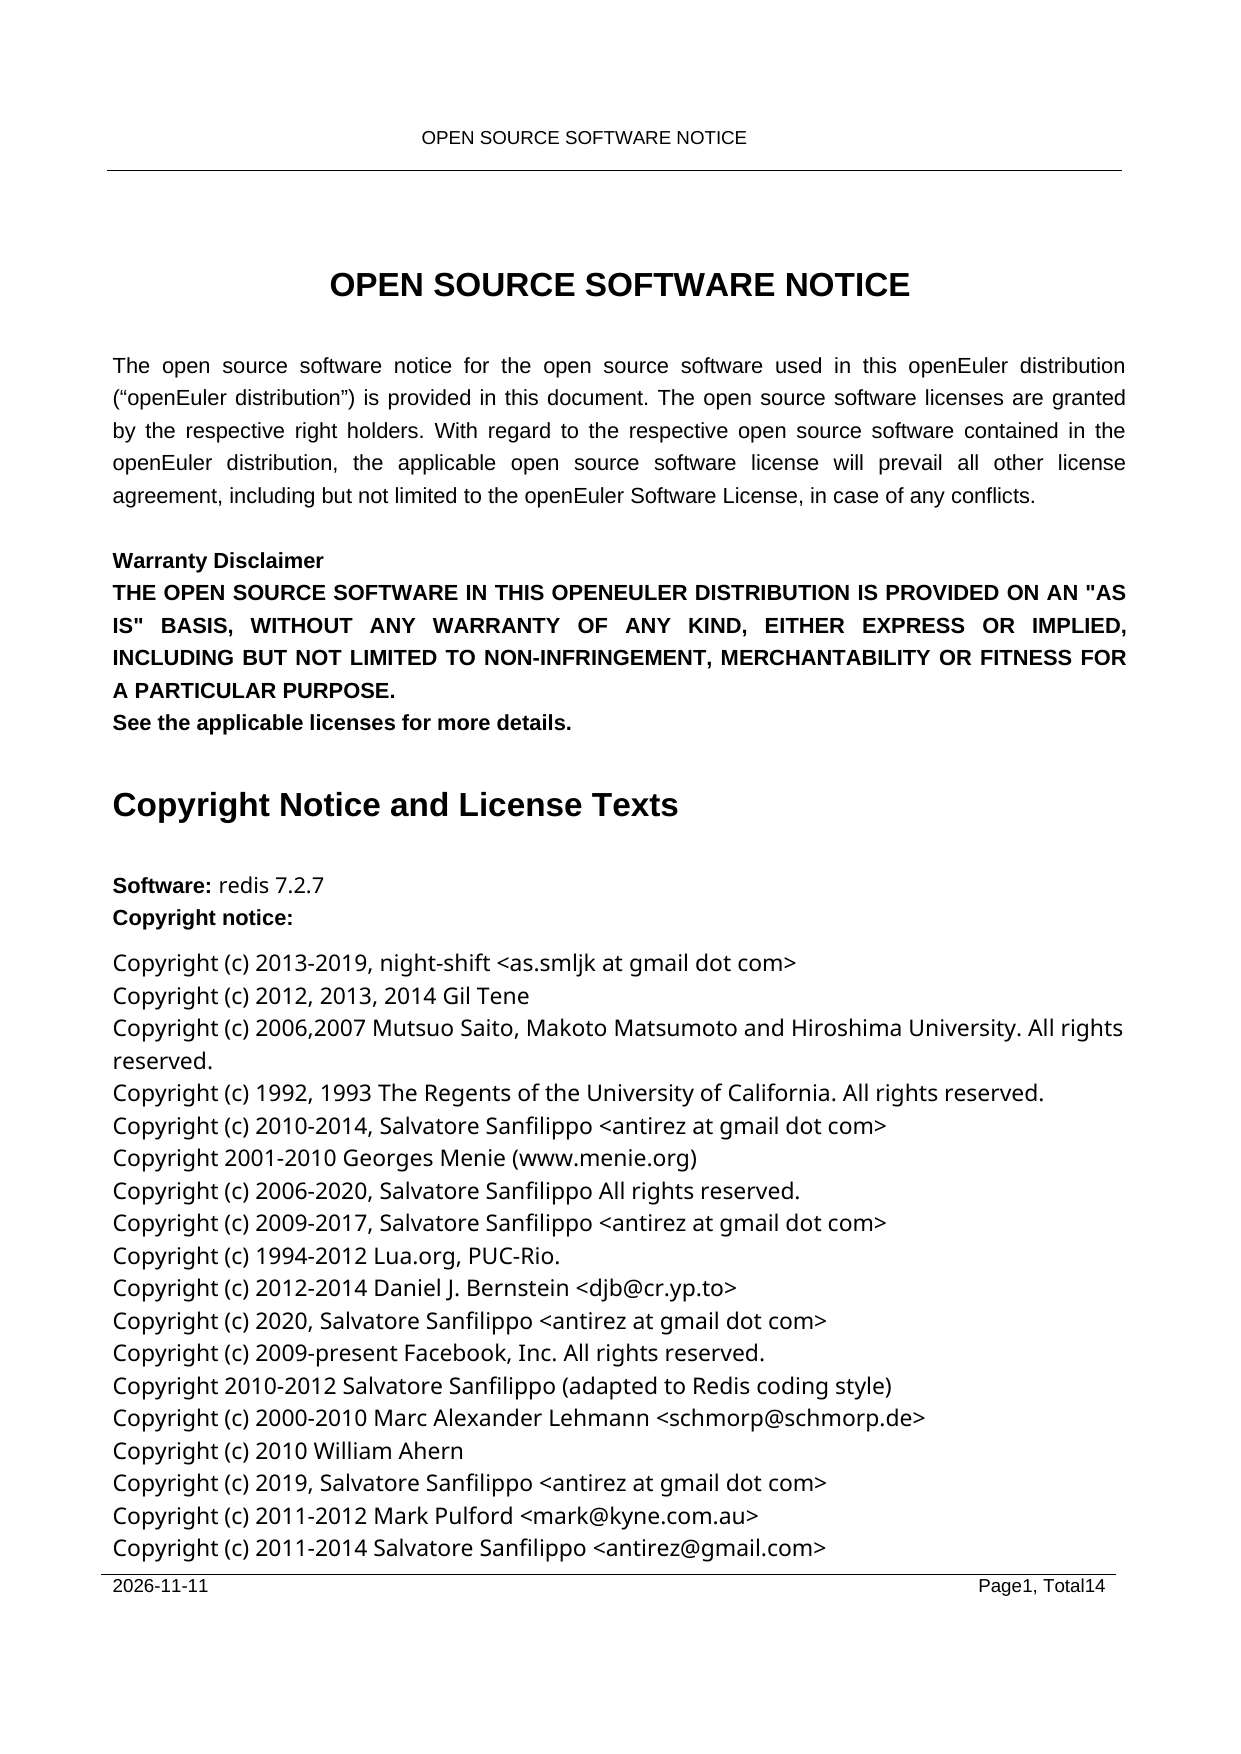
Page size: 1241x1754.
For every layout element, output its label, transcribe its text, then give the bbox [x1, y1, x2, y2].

text OPEN SOURCE SOFTWARE NOTICE [112, 251, 1128, 316]
text Copyright Notice and License Texts [112, 771, 1128, 836]
text THE OPEN SOURCE SOFTWARE IN THIS OPENEULER DISTRIBUTION IS PROVIDED ON AN "AS IS" BASIS, WITHOUT ANY WARRANTY OF ANY KIND, EITHER EXPRESS OR IMPLIED, INCLUDING BUT NOT LIMITED TO NON-INFRINGEMENT, MERCHANTABILITY OR FITNESS FOR A PARTICULAR PURPOSE. See the applicable licenses for more details. [112, 576, 1128, 739]
title Software: redis 7.2.7 [112, 869, 1128, 901]
text Warranty Disclaimer [112, 544, 1128, 576]
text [112, 947, 1128, 1564]
text Copyright notice: [112, 901, 1128, 934]
text The open source software notice for the open source software used in this openEuler distribution (“openEuler distribution”) is provided in this document. The open source software licenses are granted by the respective right holders. With regard to the respective open source software contained in the openEuler distribution, the applicable open source software license will prevail all other license agreement, including but not limited to the openEuler Software License, in case of any conflicts. [112, 349, 1128, 511]
